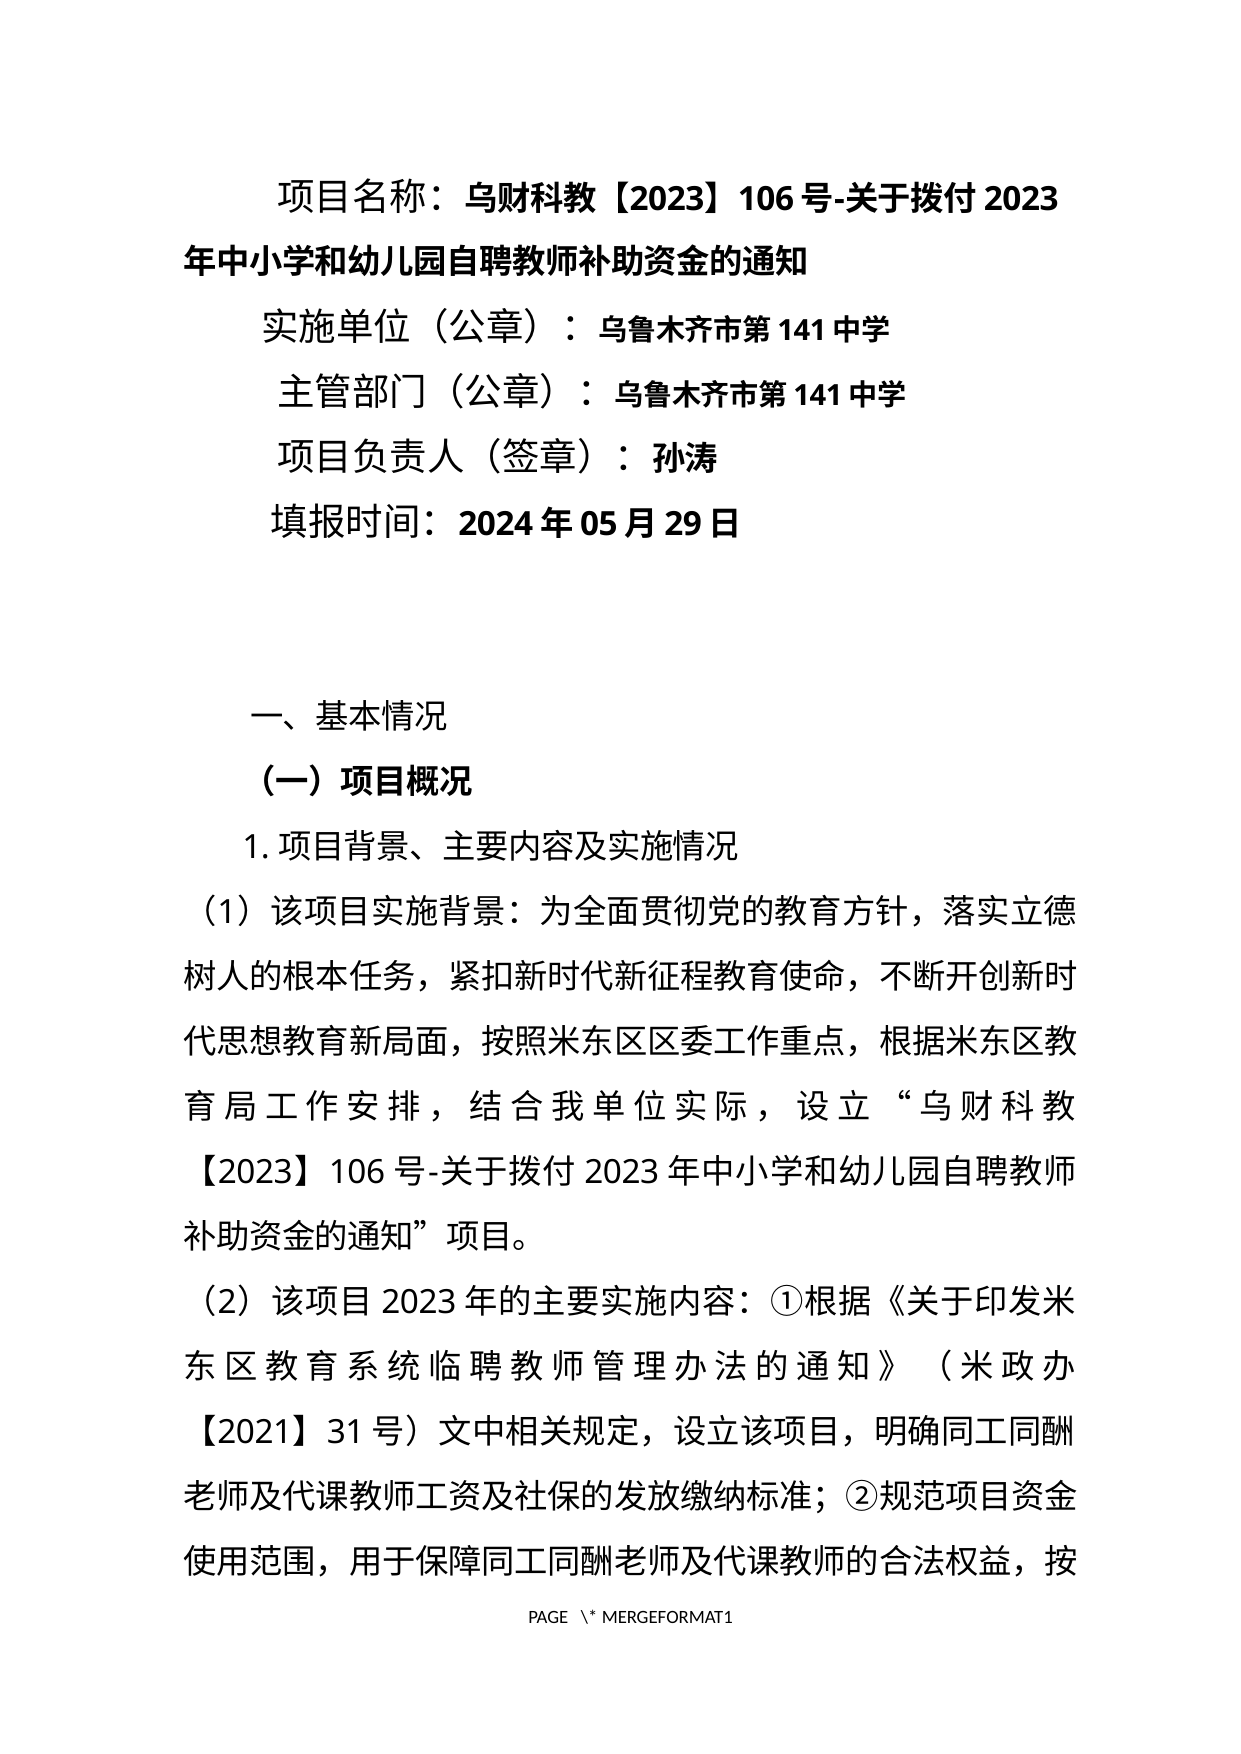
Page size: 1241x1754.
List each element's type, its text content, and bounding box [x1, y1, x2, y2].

text 实施单位（公章）：乌鲁木齐市第141中学 [183, 292, 1078, 357]
text 填报时间：2024年05月29日 [211, 487, 1078, 552]
text 项目负责人（签章）：孙涛 [183, 422, 1078, 487]
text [183, 812, 1078, 1592]
text （一）项目概况 [183, 747, 1078, 812]
text 项目名称：乌财科教【2023】106号-关于拨付2023年中小学和幼儿园自聘教师补助资金的通知 [183, 162, 1078, 292]
text 主管部门（公章）：乌鲁木齐市第141中学 [183, 357, 1078, 422]
text 一、基本情况 [183, 682, 1078, 747]
